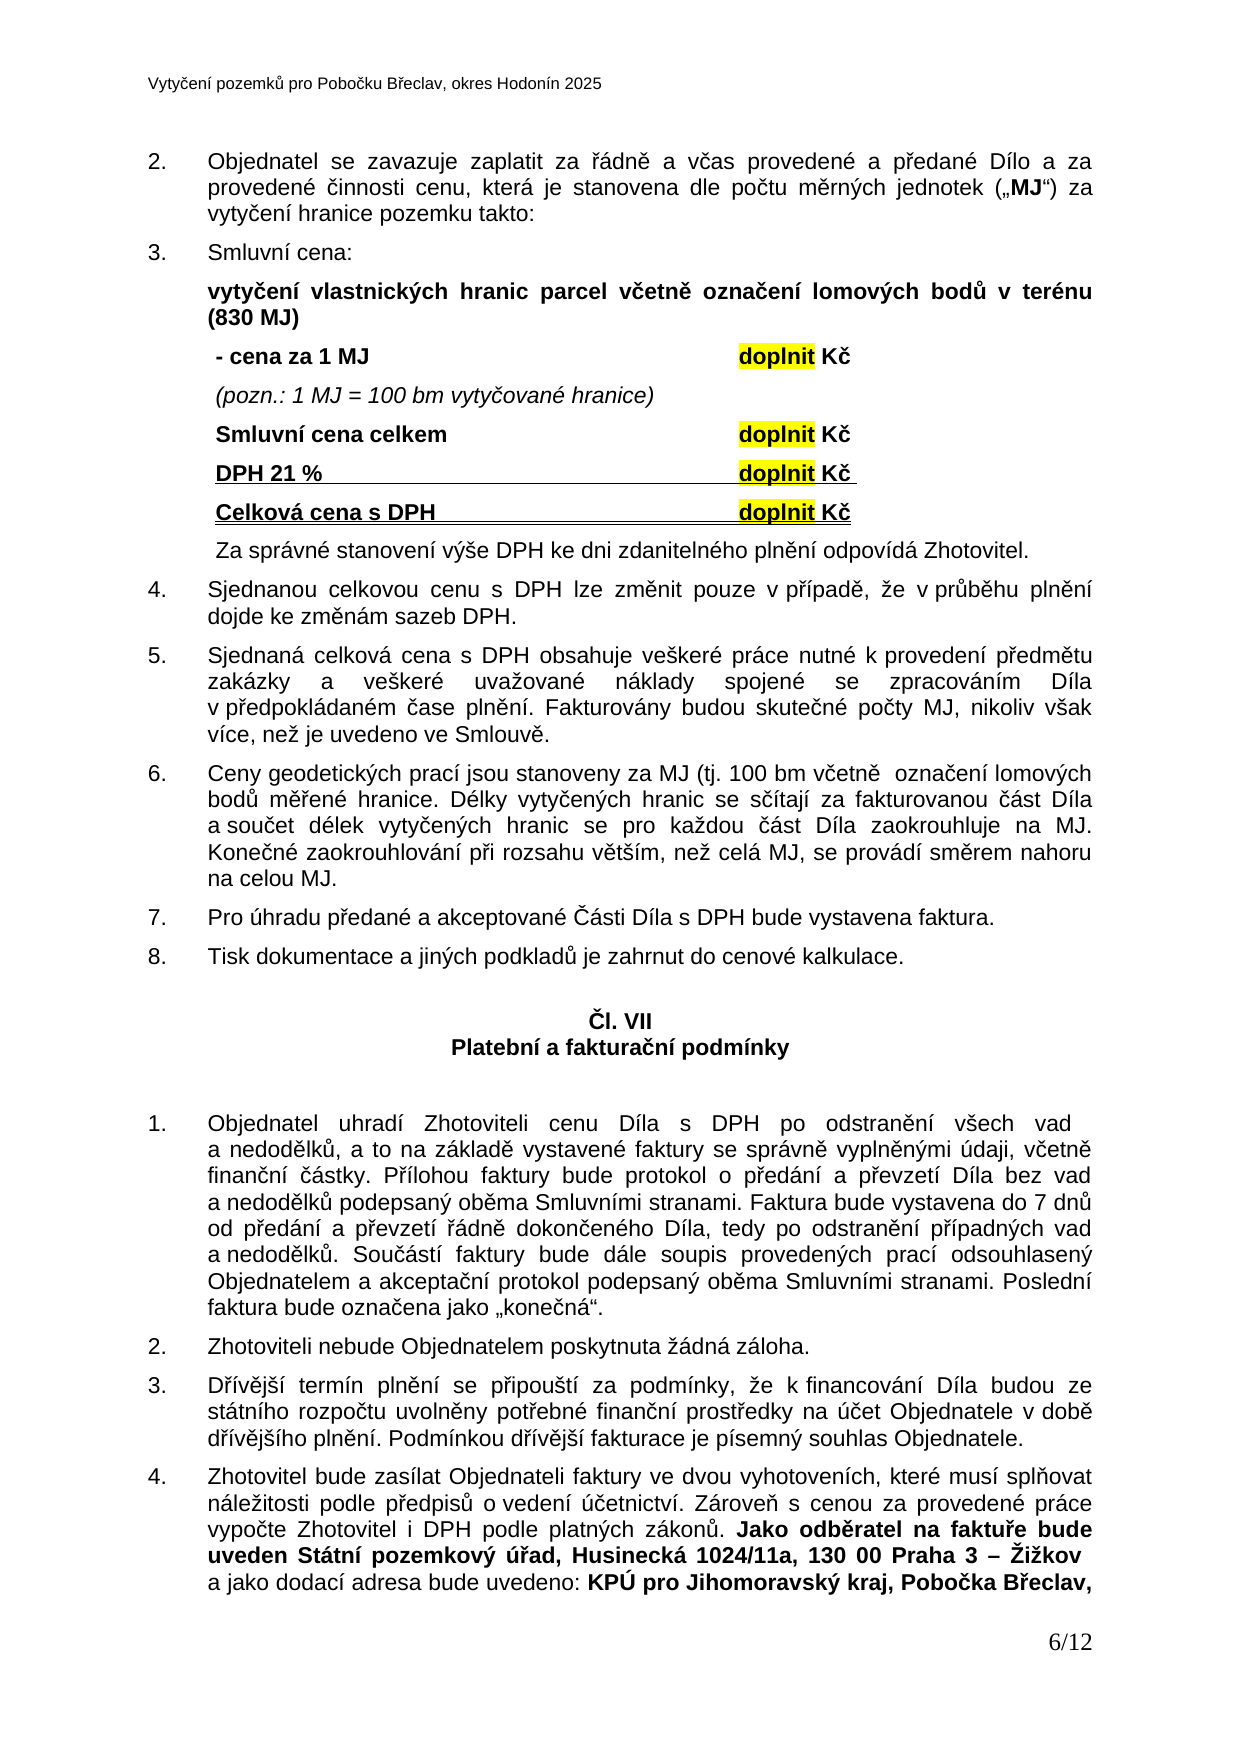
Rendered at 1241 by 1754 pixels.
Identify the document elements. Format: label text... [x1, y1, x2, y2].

subtitle Čl. VII [148, 1008, 1093, 1034]
list Dřívější termín plnění se připouští za podmínky, že k financování Díla budou ze státního rozpočtu uvolněny potřebné finanční prostředky na účet Objednatele v době dřívějšího plnění. Podmínkou dřívější fakturace je písemný souhlas Objednatele. [148, 1372, 1093, 1451]
text Smluvní cena celkem doplnit Kč [815, 421, 1093, 447]
list Objednatel uhradí Zhotoviteli cenu Díla s DPH po odstranění všech vad a nedodělků, a to na základě vystavené faktury se správně vyplněnými údaji, včetně finanční částky. Přílohou faktury bude protokol o předání a převzetí Díla bez vad a nedodělků podepsaný oběma Smluvními stranami. Faktura bude vystavena do 7 dnů od předání a převzetí řádně dokončeného Díla, tedy po odstranění případných vad a nedodělků. Součástí faktury bude dále soupis provedených prací odsouhlasený Objednatelem a akceptační protokol podepsaný oběma Smluvními stranami. Poslední faktura bude označena jako „konečná“. [148, 1109, 1093, 1320]
list Sjednanou celkovou cenu s DPH lze změnit pouze v případě, že v průběhu plnění dojde ke změnám sazeb DPH. [148, 576, 1093, 629]
list Sjednaná celková cena s DPH obsahuje veškeré práce nutné k provedení předmětu zakázky a veškeré uvažované náklady spojené se zpracováním Díla v předpokládaném čase plnění. Fakturovány budou skutečné počty MJ, nikoliv však více, než je uvedeno ve Smlouvě. [148, 642, 1093, 747]
list Tisk dokumentace a jiných podkladů je zahrnut do cenové kalkulace. [148, 943, 1093, 969]
list Zhotoviteli nebude Objednatelem poskytnuta žádná záloha. [148, 1333, 1093, 1359]
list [148, 1463, 1093, 1595]
text - cena za 1 MJ doplnit Kč [215, 343, 739, 369]
subtitle Platební a fakturační podmínky [148, 1034, 1093, 1061]
text DPH 21 % doplnit Kč [215, 460, 739, 483]
text Smluvní cena celkem doplnit Kč [215, 421, 739, 447]
list Ceny geodetických prací jsou stanoveny za MJ (tj. 100 bm včetně označení lomových bodů měřené hranice. Délky vytyčených hranic se sčítají za fakturovanou část Díla a součet délek vytyčených hranic se pro každou část Díla zaokrouhluje na MJ. Konečné zaokrouhlování při rozsahu větším, než celá MJ, se provádí směrem nahoru na celou MJ. [148, 759, 1093, 891]
text Za správné stanovení výše DPH ke dni zdanitelného plnění odpovídá Zhotovitel. [215, 537, 1093, 564]
list Smluvní cena: [148, 239, 1093, 266]
text vytyčení vlastnických hranic parcel včetně označení lomových bodů v terénu (830 MJ) [207, 278, 1093, 331]
text Celková cena s DPH doplnit Kč [815, 499, 1093, 525]
list Objednatel se zavazuje zaplatit za řádně a včas provedené a předané Dílo a za provedené činnosti cenu, která je stanovena dle počtu měrných jednotek („MJ“) za vytyčení hranice pozemku takto: [148, 148, 1093, 227]
list Pro úhradu předané a akceptované Části Díla s DPH bude vystavena faktura. [148, 904, 1093, 930]
text - cena za 1 MJ doplnit Kč [815, 343, 1093, 369]
text (pozn.: 1 MJ = 100 bm vytyčované hranice) [215, 382, 1093, 408]
text Celková cena s DPH doplnit Kč [215, 499, 739, 521]
text DPH 21 % doplnit Kč [815, 460, 1093, 486]
